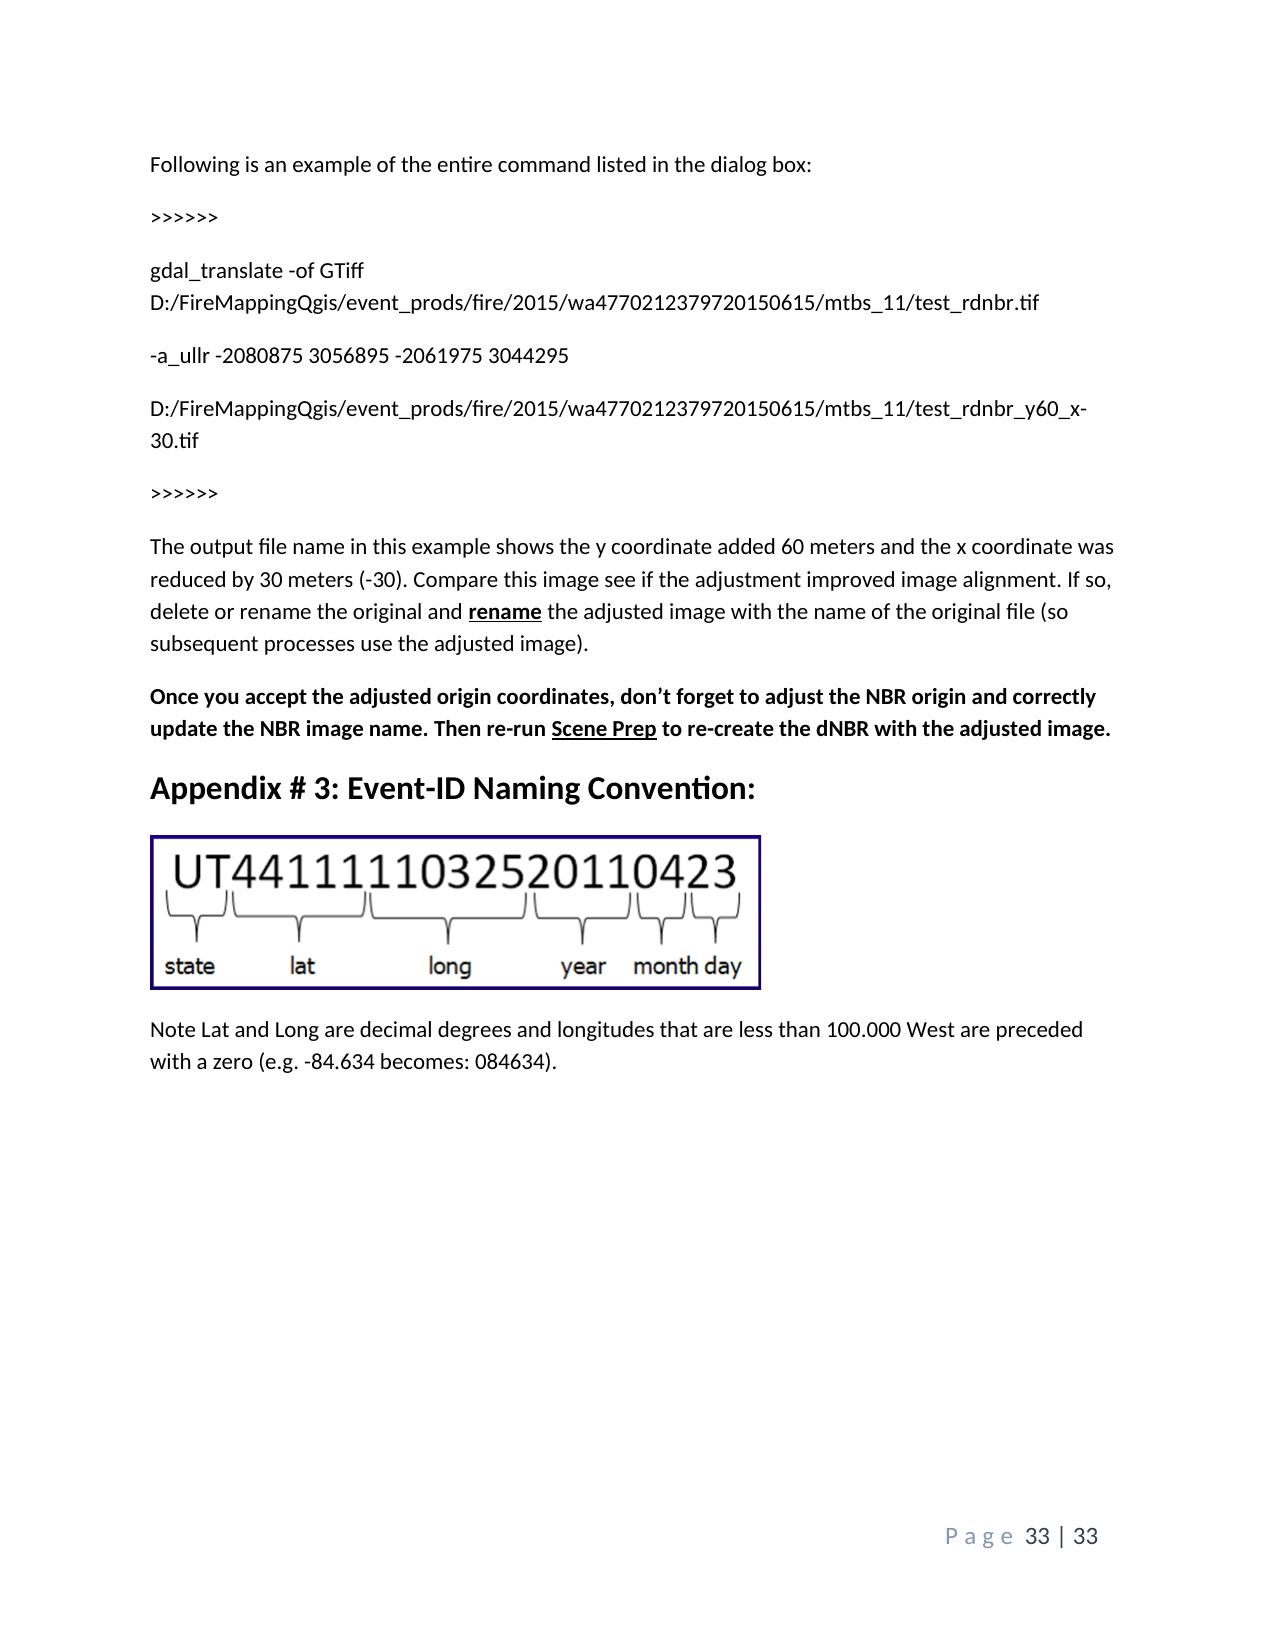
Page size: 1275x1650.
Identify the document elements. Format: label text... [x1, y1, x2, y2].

text >>>>>> [150, 203, 1125, 231]
picture [150, 835, 762, 990]
text Once you accept the adjusted origin coordinates, don’t forget to adjust the NBR origin and correctly update the NBR image name. Then re-run Scene Prep to re-create the dNBR with the adjusted image. [150, 682, 1125, 742]
text Note Lat and Long are decimal degrees and longitudes that are less than 100.000 West are preceded with a zero (e.g. -84.634 becomes: 084634). [150, 1015, 1125, 1075]
text D:/FireMappingQgis/event_prods/fire/2015/wa4770212379720150615/mtbs_11/test_rdnbr_y60_x-30.tif [150, 394, 1125, 454]
text Appendix # 3: Event-ID Naming Convention: [150, 767, 1125, 808]
text Following is an example of the entire command listed in the dialog box: [150, 150, 1125, 178]
text >>>>>> [150, 479, 1125, 507]
text The output file name in this example shows the y coordinate added 60 meters and the x coordinate was reduced by 30 meters (-30). Compare this image see if the adjustment improved image alignment. If so, delete or rename the original and rename the adjusted image with the name of the original file (so subsequent processes use the adjusted image). [150, 532, 1125, 657]
text -a_ullr -2080875 3056895 -2061975 3044295 [150, 341, 1125, 369]
text gdal_translate -of GTiff D:/FireMappingQgis/event_prods/fire/2015/wa4770212379720150615/mtbs_11/test_rdnbr.tif [150, 256, 1125, 316]
